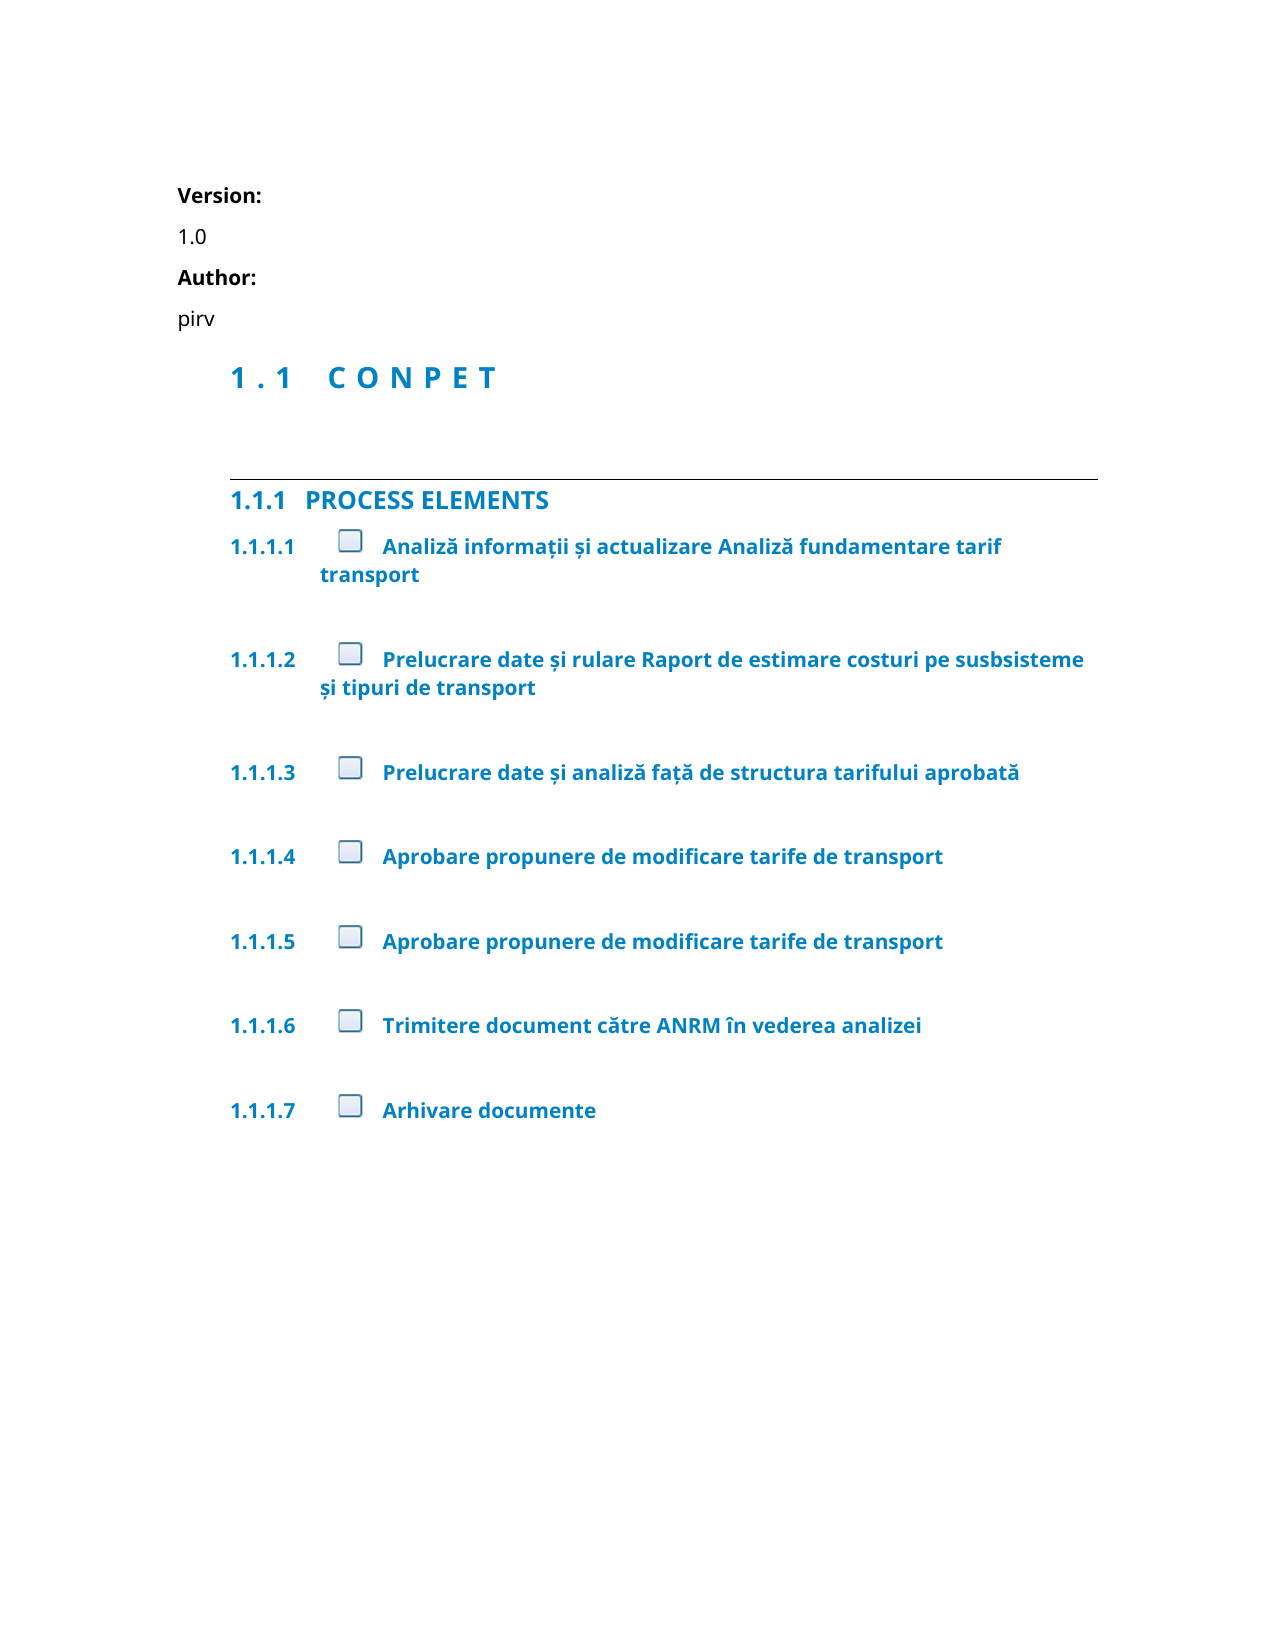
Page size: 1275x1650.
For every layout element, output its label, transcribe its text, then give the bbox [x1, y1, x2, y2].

picture [338, 529, 364, 554]
subtitle Arhivare documente [230, 1093, 1098, 1124]
text 1.0 [177, 222, 1098, 250]
text pirv [177, 304, 1098, 332]
picture [338, 924, 364, 950]
subtitle Process Elements [230, 480, 1098, 517]
picture [338, 1093, 364, 1119]
subtitle Prelucrare date și rulare Raport de estimare costuri pe susbsisteme și tipuri de transport [230, 642, 1098, 702]
subtitle Analiză informații și actualizare Analiză fundamentare tarif transport [230, 529, 1098, 589]
picture [338, 755, 364, 781]
text Author: [177, 263, 1098, 291]
subtitle Aprobare propunere de modificare tarife de transport [230, 840, 1098, 871]
subtitle Trimitere document către ANRM în vederea analizei [230, 1009, 1098, 1040]
subtitle Conpet [230, 357, 1098, 397]
picture [338, 1008, 364, 1034]
text Version: [177, 181, 1098, 209]
subtitle Prelucrare date și analiză față de structura tarifului aprobată [230, 755, 1098, 786]
subtitle Aprobare propunere de modificare tarife de transport [230, 924, 1098, 955]
picture [338, 642, 364, 667]
picture [338, 839, 364, 865]
